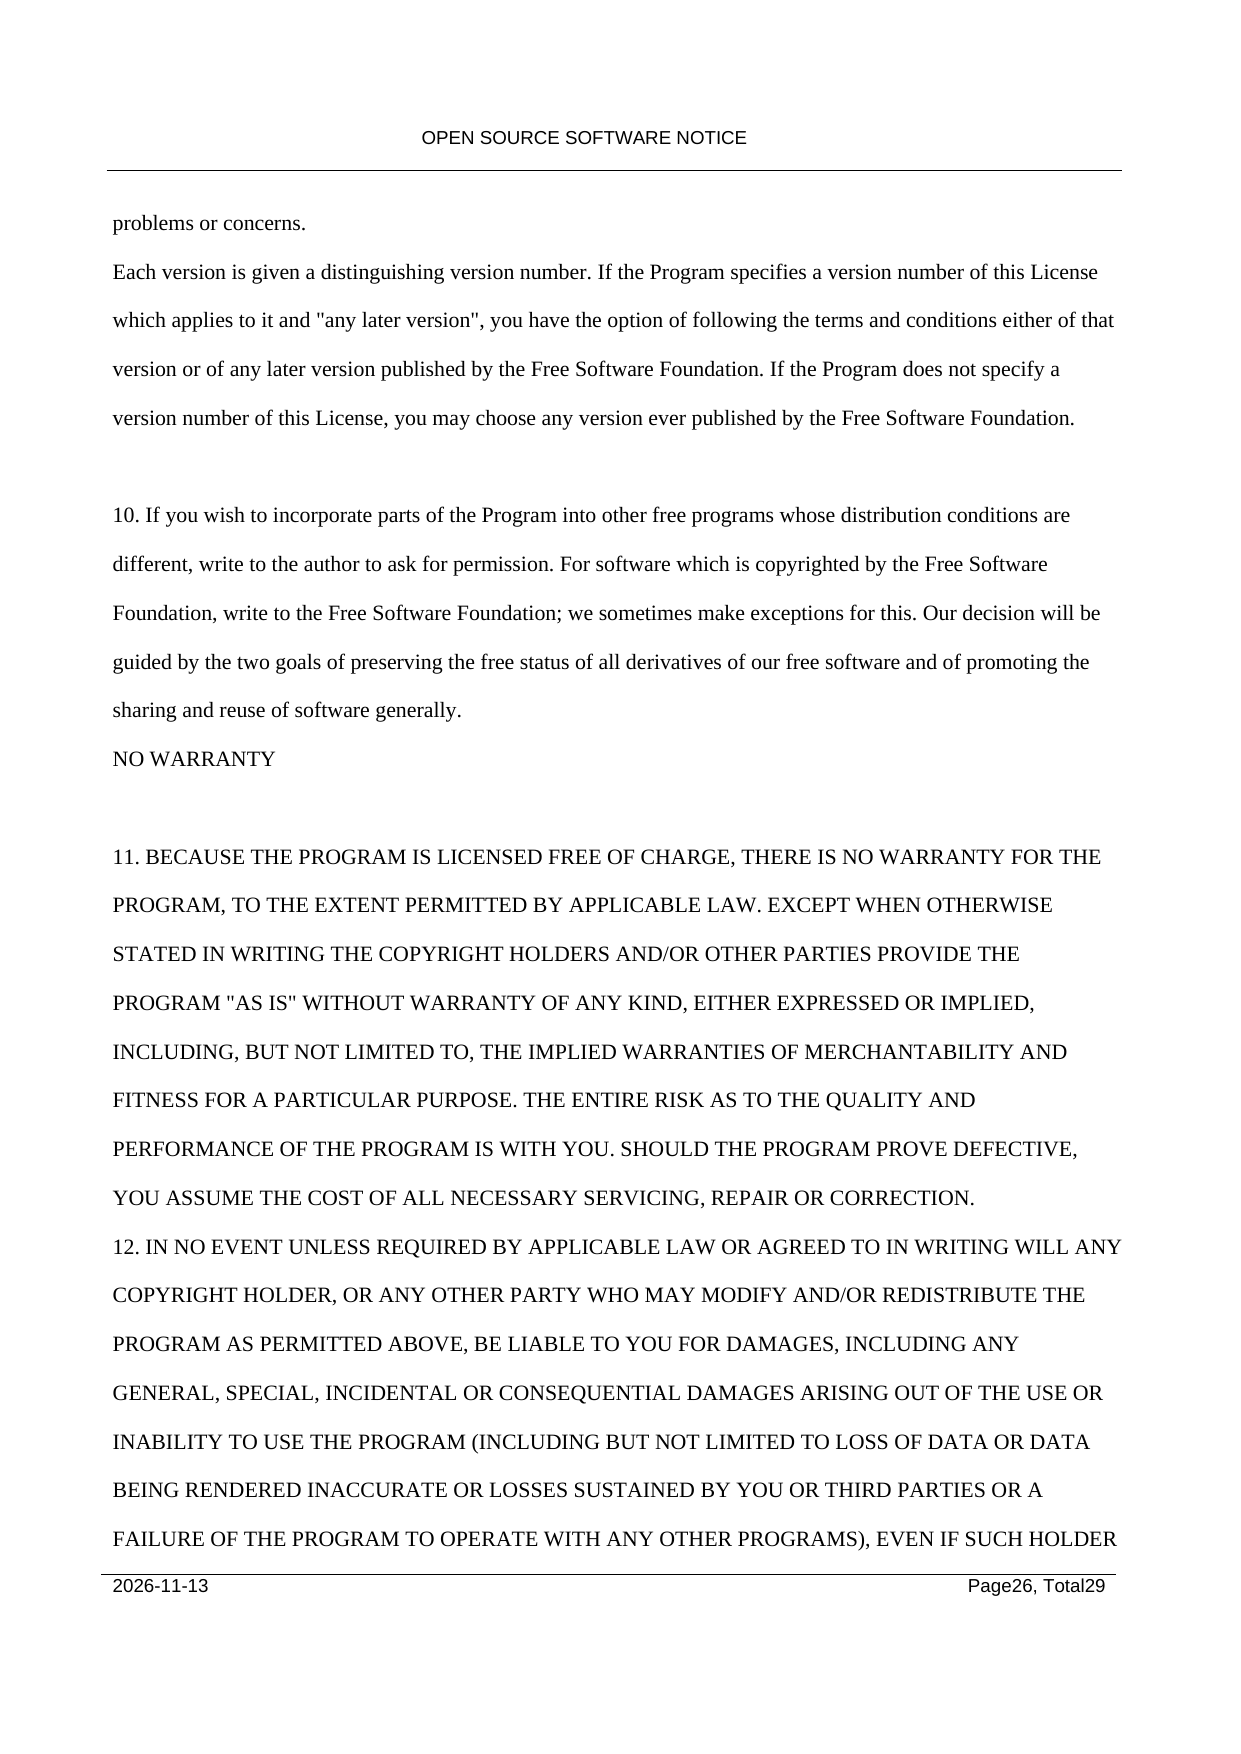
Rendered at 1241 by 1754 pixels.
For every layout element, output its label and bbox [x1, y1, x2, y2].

text [112, 206, 1128, 1555]
